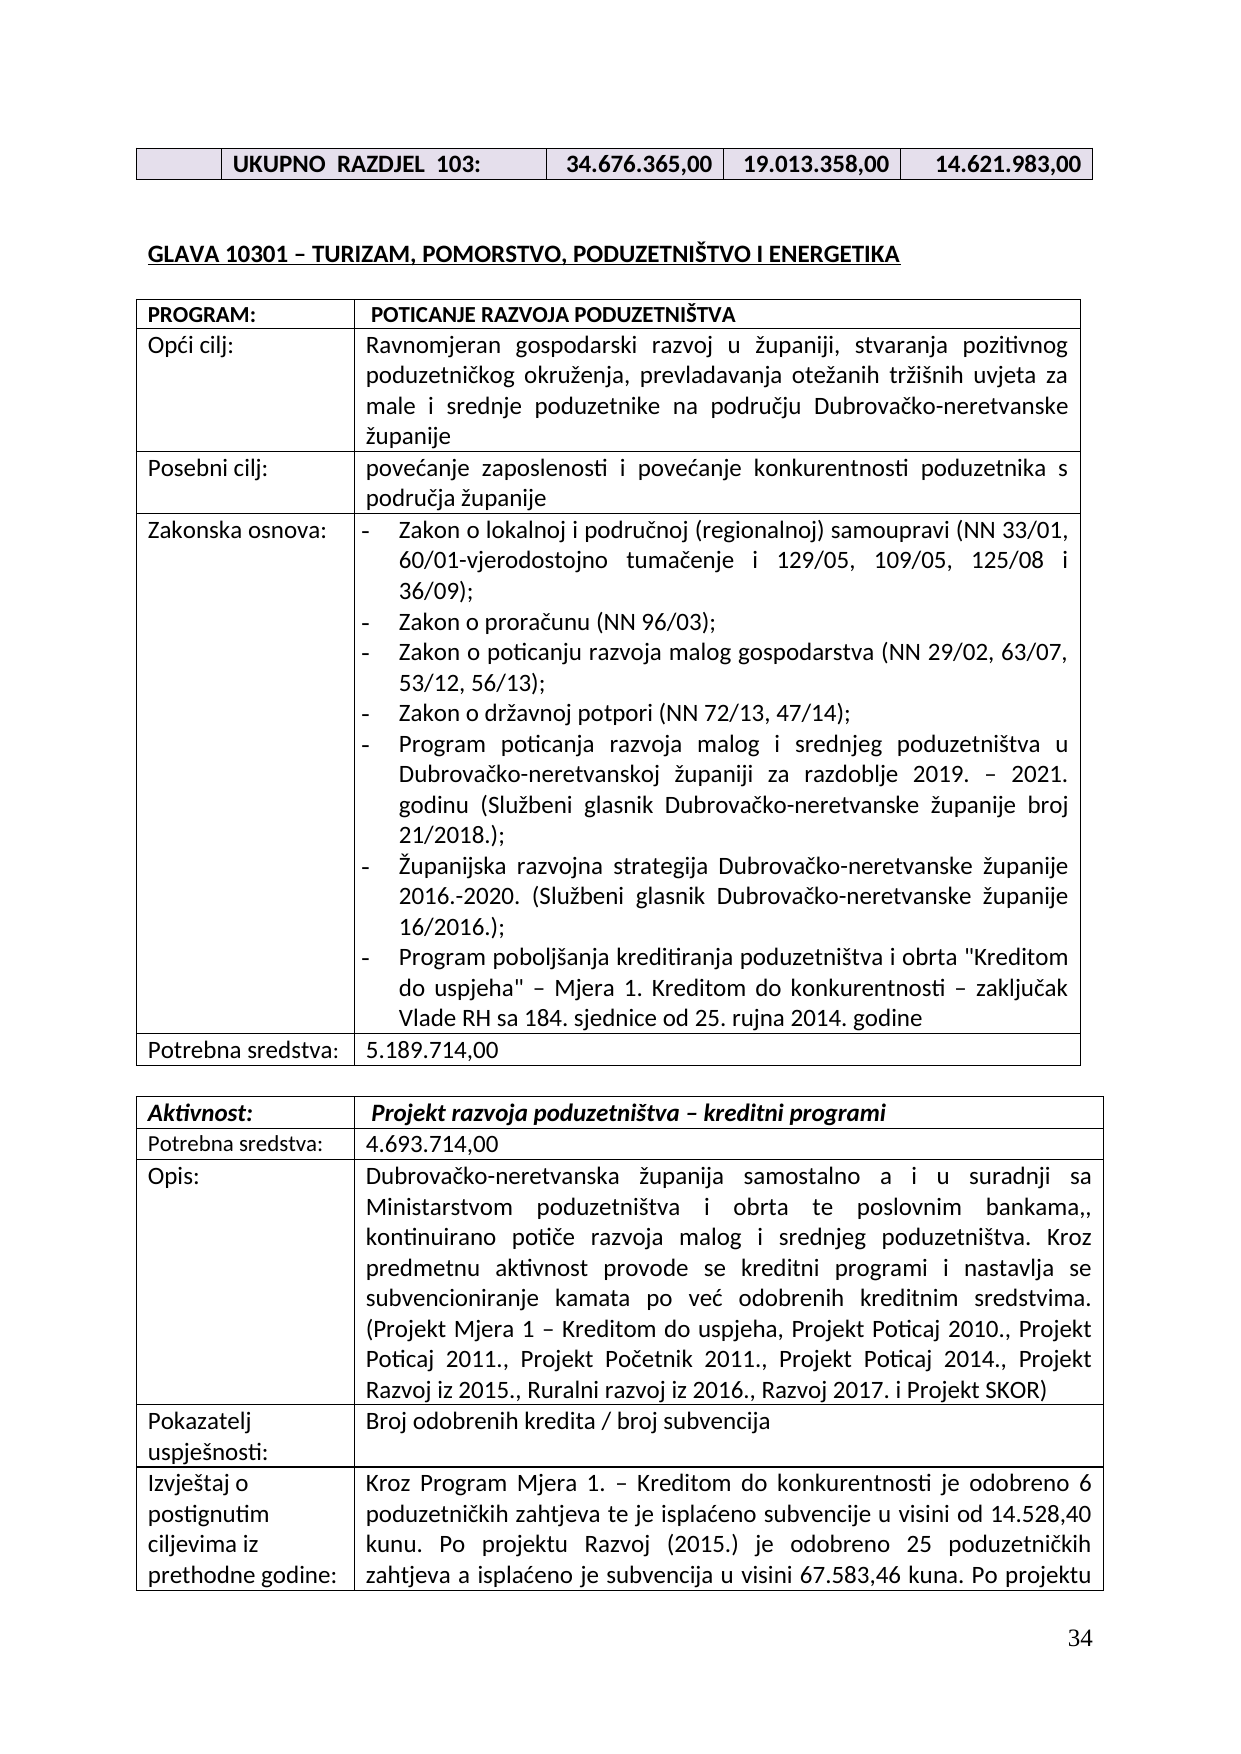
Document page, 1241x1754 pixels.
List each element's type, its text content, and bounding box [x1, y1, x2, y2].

table_header PROGRAM: [137, 300, 354, 328]
table_cell 34.676.365,00 [547, 149, 723, 179]
table_header POTICANJE RAZVOJA PODUZETNIŠTVA [355, 300, 1080, 328]
table_cell Potrebna sredstva: [137, 1034, 354, 1064]
table_cell Opći cilj: [137, 329, 354, 451]
table_header Projekt razvoja poduzetništva – kreditni programi [355, 1097, 1103, 1128]
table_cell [137, 1468, 354, 1589]
table_cell Dubrovačko-neretvanska županija samostalno a i u suradnji sa Ministarstvom poduzetništva i obrta te poslovnim bankama,, kontinuirano potiče razvoja malog i srednjeg poduzetništva. Kroz predmetnu aktivnost provode se kreditni programi i nastavlja se subvencioniranje kamata po već odobrenih kreditnim sredstvima. (Projekt Mjera 1 – Kreditom do uspjeha, Projekt Poticaj 2010., Projekt Poticaj 2011., Projekt Početnik 2011., Projekt Poticaj 2014., Projekt Razvoj iz 2015., Ruralni razvoj iz 2016., Razvoj 2017. i Projekt SKOR) [355, 1160, 1103, 1404]
table_cell 5.189.714,00 [355, 1034, 1080, 1064]
table_cell Opis: [137, 1160, 354, 1404]
table_cell Zakonska osnova: [137, 514, 354, 1033]
text GLAVA 10301 – TURIZAM, POMORSTVO, PODUZETNIŠTVO I ENERGETIKA [148, 238, 1093, 268]
table_cell Ravnomjeran gospodarski razvoj u županiji, stvaranja pozitivnog poduzetničkog okruženja, prevladavanja otežanih tržišnih uvjeta za male i srednje poduzetnike na području Dubrovačko-neretvanske županije [355, 329, 1080, 451]
table_cell UKUPNO RAZDJEL 103: [222, 149, 546, 179]
table_cell 4.693.714,00 [355, 1129, 1103, 1159]
table_cell Posebni cilj: [137, 452, 354, 513]
table_cell Potrebna sredstva: [137, 1129, 354, 1159]
table_cell Pokazatelj uspješnosti: [137, 1405, 354, 1466]
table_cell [355, 1468, 1103, 1589]
table_header Aktivnost: [137, 1097, 354, 1128]
table_cell Broj odobrenih kredita / broj subvencija [355, 1405, 1103, 1466]
table_cell Zakon o lokalnoj i područnoj (regionalnoj) samoupravi (NN 33/01, 60/01-vjerodostojno tumačenje i 129/05, 109/05, 125/08 i 36/09); Zakon o proračunu (NN 96/03); Zakon o poticanju razvoja malog gospodarstva (NN 29/02, 63/07, 53/12, 56/13); Zakon o državnoj potpori (NN 72/13, 47/14); Program poticanja razvoja malog i srednjeg poduzetništva u Dubrovačko-neretvanskoj županiji za razdoblje 2019. – 2021. godinu (Službeni glasnik Dubrovačko-neretvanske županije broj 21/2018.); Županijska razvojna strategija Dubrovačko-neretvanske županije 2016.-2020. (Službeni glasnik Dubrovačko-neretvanske županije 16/2016.); Program poboljšanja kreditiranja poduzetništva i obrta "Kreditom do uspjeha" – Mjera 1. Kreditom do konkurentnosti – zaključak Vlade RH sa 184. sjednice od 25. rujna 2014. godine [355, 514, 1080, 1033]
table_cell 19.013.358,00 [724, 149, 900, 179]
table_cell [137, 149, 221, 179]
table_cell povećanje zaposlenosti i povećanje konkurentnosti poduzetnika s područja županije [355, 452, 1080, 513]
table_cell 14.621.983,00 [901, 149, 1092, 179]
